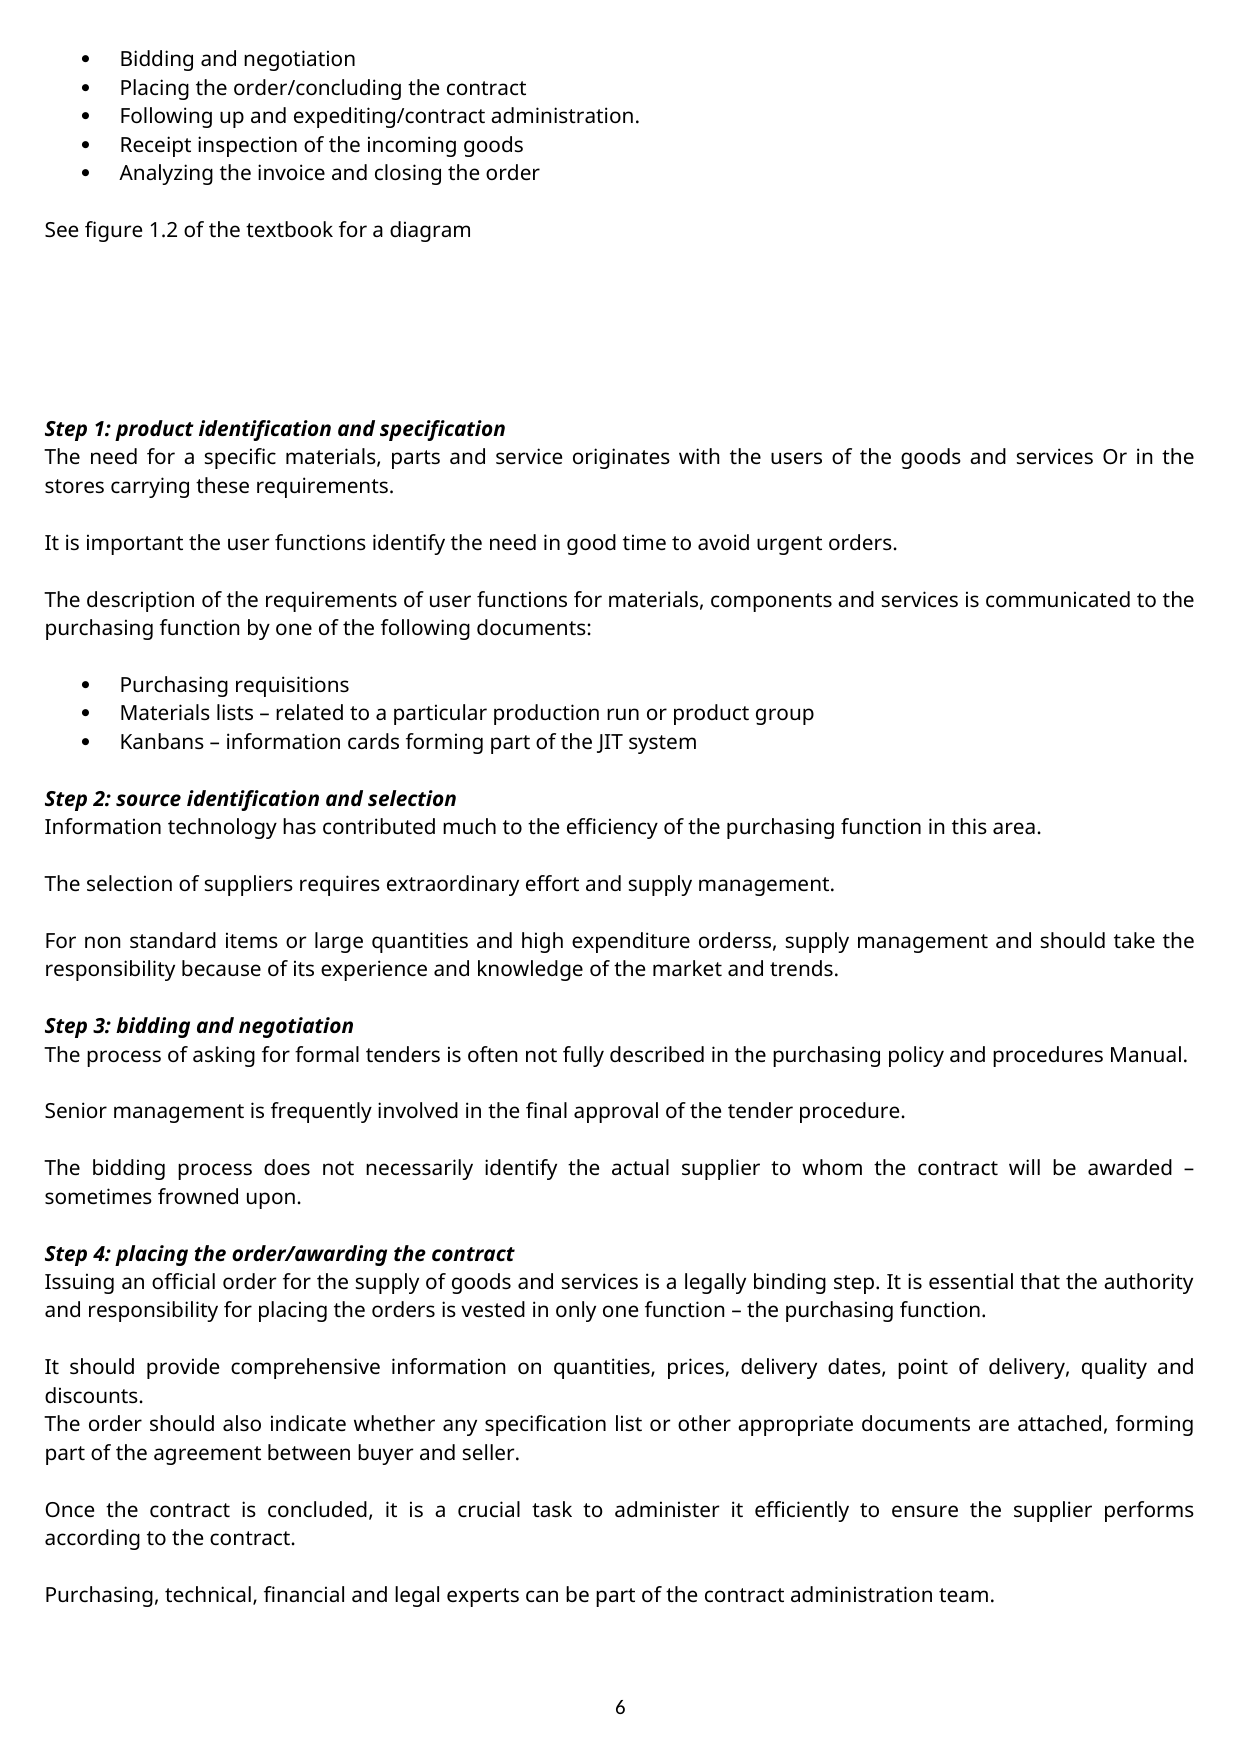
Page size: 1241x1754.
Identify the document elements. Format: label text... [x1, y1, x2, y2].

text The description of the requirements of user functions for materials, components and services is communicated to the purchasing function by one of the following documents: [44, 585, 1196, 642]
list Placing the order/concluding the contract [82, 73, 1196, 101]
list Receipt inspection of the incoming goods [82, 130, 1196, 158]
text It is important the user functions identify the need in good time to avoid urgent orders. [44, 528, 1196, 556]
text Step 4: placing the order/awarding the contract [44, 1239, 1196, 1267]
list Purchasing requisitions [82, 670, 1196, 698]
text Step 1: product identification and specification [44, 414, 1196, 442]
text Once the contract is concluded, it is a crucial task to administer it efficiently to ensure the supplier performs according to the contract. [44, 1495, 1196, 1552]
text It should provide comprehensive information on quantities, prices, delivery dates, point of delivery, quality and discounts. [44, 1352, 1196, 1409]
list Bidding and negotiation [82, 44, 1196, 73]
text Issuing an official order for the supply of goods and services is a legally binding step. It is essential that the authority and responsibility for placing the orders is vested in only one function – the purchasing function. [44, 1267, 1196, 1324]
text Purchasing, technical, financial and legal experts can be part of the contract administration team. [44, 1580, 1196, 1608]
list Analyzing the invoice and closing the order [82, 158, 1196, 187]
list Following up and expediting/contract administration. [82, 101, 1196, 130]
text Senior management is frequently involved in the final approval of the tender procedure. [44, 1097, 1196, 1125]
text For non standard items or large quantities and high expenditure orderss, supply management and should take the responsibility because of its experience and knowledge of the market and trends. [44, 926, 1196, 983]
text Step 2: source identification and selection [44, 784, 1196, 812]
text The order should also indicate whether any specification list or other appropriate documents are attached, forming part of the agreement between buyer and seller. [44, 1409, 1196, 1466]
list Kanbans – information cards forming part of the JIT system [82, 727, 1196, 755]
list Materials lists – related to a particular production run or product group [82, 698, 1196, 727]
text The bidding process does not necessarily identify the actual supplier to whom the contract will be awarded – sometimes frowned upon. [44, 1153, 1196, 1210]
text The need for a specific materials, parts and service originates with the users of the goods and services Or in the stores carrying these requirements. [44, 442, 1196, 499]
text The selection of suppliers requires extraordinary effort and supply management. [44, 869, 1196, 897]
text Step 3: bidding and negotiation [44, 1011, 1196, 1040]
text The process of asking for formal tenders is often not fully described in the purchasing policy and procedures Manual. [44, 1040, 1196, 1068]
text Information technology has contributed much to the efficiency of the purchasing function in this area. [44, 812, 1196, 841]
text See figure 1.2 of the textbook for a diagram [44, 215, 1196, 243]
